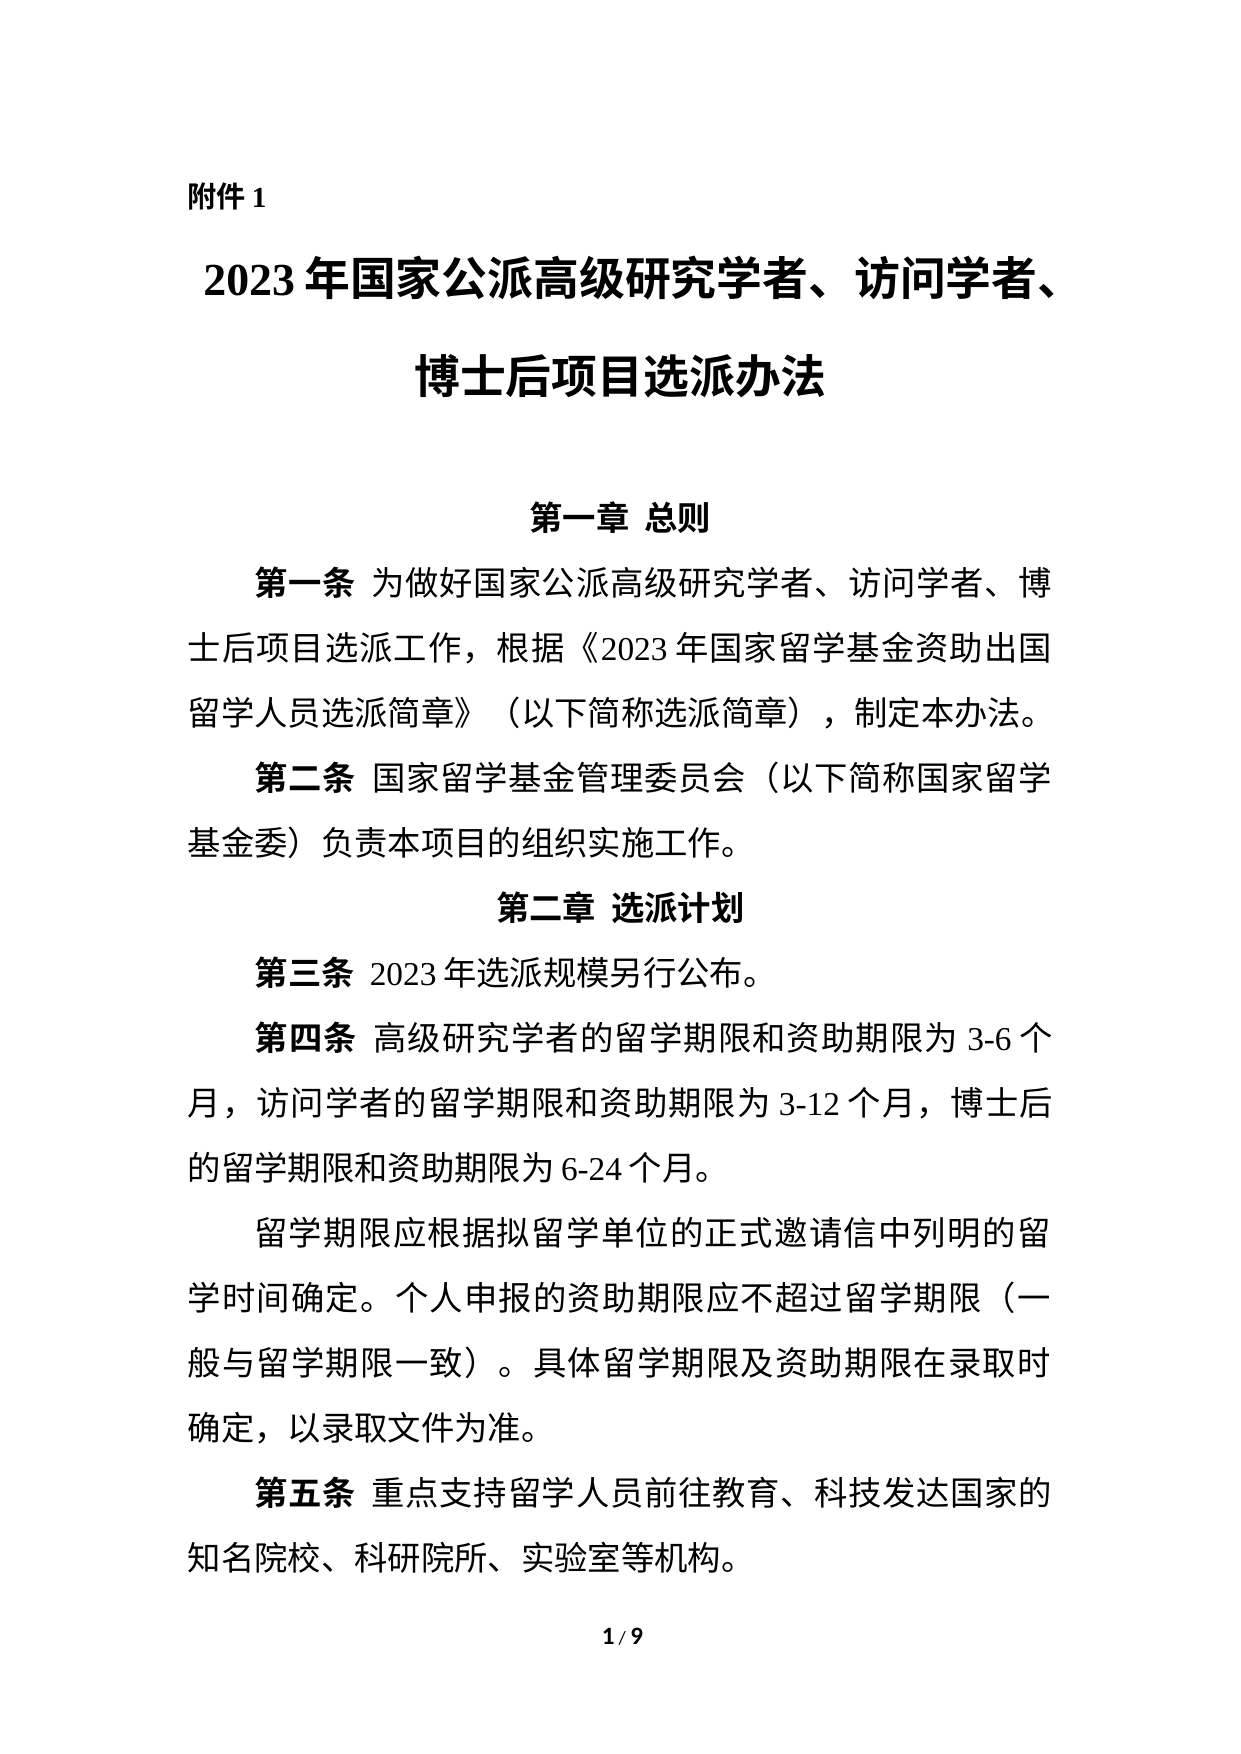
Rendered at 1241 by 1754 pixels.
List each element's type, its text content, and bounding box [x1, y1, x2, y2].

text 第一条 为做好国家公派高级研究学者、访问学者、博士后项目选派工作，根据《2023年国家留学基金资助出国留学人员选派简章》（以下简称选派简章），制定本办法。 [187, 549, 1053, 744]
text 留学期限应根据拟留学单位的正式邀请信中列明的留学时间确定。个人申报的资助期限应不超过留学期限（一般与留学期限一致）。具体留学期限及资助期限在录取时确定，以录取文件为准。 [187, 1199, 1053, 1459]
text 第一章 总则 [187, 484, 1053, 549]
text 第五条 重点支持留学人员前往教育、科技发达国家的知名院校、科研院所、实验室等机构。 [187, 1459, 1053, 1589]
subtitle 2023年国家公派高级研究学者、访问学者、博士后项目选派办法 [187, 227, 1053, 422]
text 第三条 2023年选派规模另行公布。 [187, 939, 1053, 1004]
text 第四条 高级研究学者的留学期限和资助期限为3-6个月，访问学者的留学期限和资助期限为3-12个月，博士后的留学期限和资助期限为6-24个月。 [187, 1004, 1053, 1199]
text 第二条 国家留学基金管理委员会（以下简称国家留学基金委）负责本项目的组织实施工作。 [187, 744, 1053, 874]
text 第二章 选派计划 [187, 874, 1053, 939]
subtitle 附件1 [187, 162, 1053, 227]
